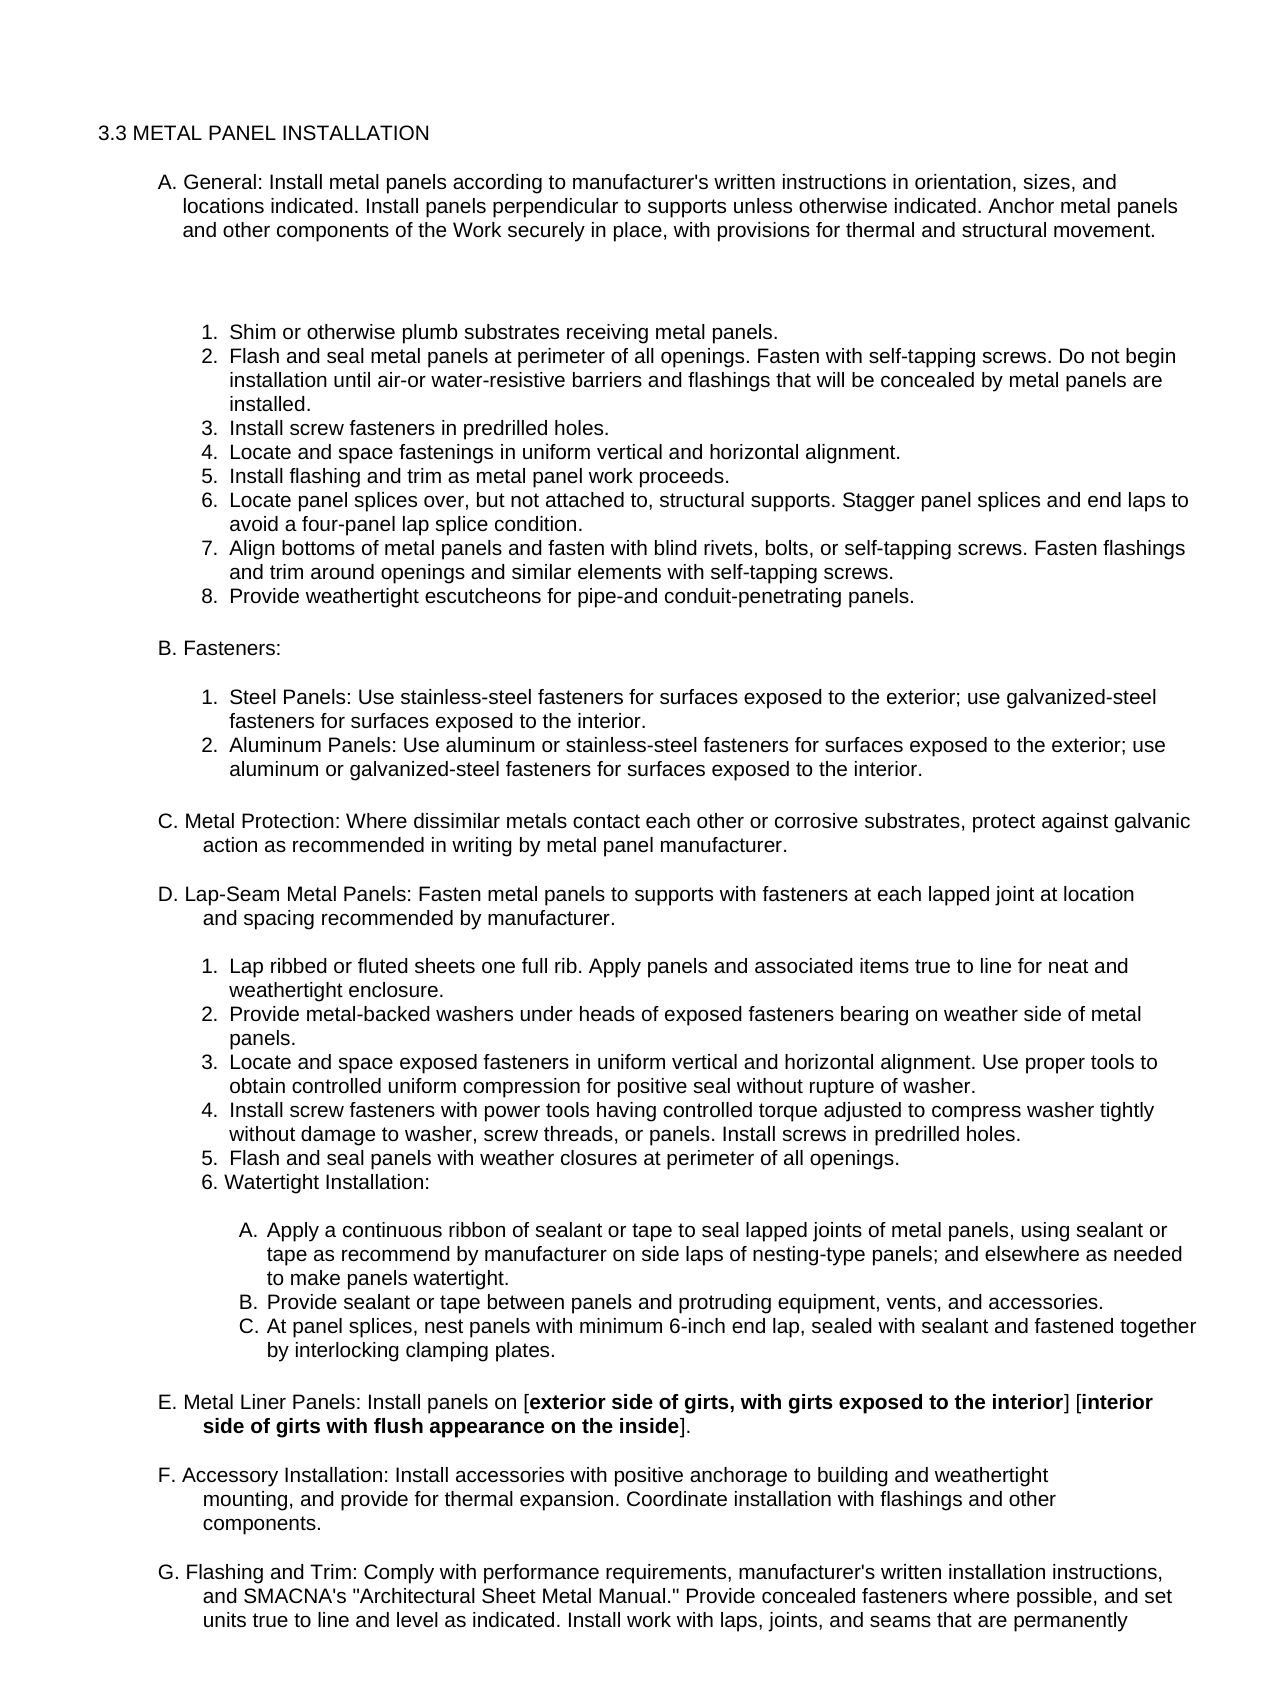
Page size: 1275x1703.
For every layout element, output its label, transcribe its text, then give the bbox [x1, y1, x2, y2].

list Flash and seal metal panels at perimeter of all openings. Fasten with self-tapping screws. Do not begin installation until air-or water-resistive barriers and flashings that will be concealed by metal panels are installed. [201, 344, 1201, 416]
list Locate and space fastenings in uniform vertical and horizontal alignment. [201, 440, 1201, 464]
list Locate and space exposed fasteners in uniform vertical and horizontal alignment. Use proper tools to obtain controlled uniform compression for positive seal without rupture of washer. [201, 1050, 1201, 1098]
list At panel splices, nest panels with minimum 6-inch end lap, sealed with sealant and fastened together by interlocking clamping plates. [238, 1314, 1201, 1362]
text E. Metal Liner Panels: Install panels on [exterior side of girts, with girts exposed to the interior] [interior side of girts with flush appearance on the inside]. [158, 1390, 1165, 1438]
list Lap ribbed or fluted sheets one full rib. Apply panels and associated items true to line for neat and weathertight enclosure. [201, 954, 1201, 1002]
text 3.3 METAL PANEL INSTALLATION [98, 121, 1201, 145]
text C. Metal Protection: Where dissimilar metals contact each other or corrosive substrates, protect against galvanic action as recommended in writing by metal panel manufacturer. [158, 808, 1201, 856]
list Install flashing and trim as metal panel work proceeds. [201, 464, 1201, 488]
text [158, 1560, 1201, 1632]
list Locate panel splices over, but not attached to, structural supports. Stagger panel splices and end laps to avoid a four-panel lap splice condition. [201, 488, 1201, 536]
list Provide weathertight escutcheons for pipe-and conduit-penetrating panels. [201, 584, 1201, 608]
list Steel Panels: Use stainless-steel fasteners for surfaces exposed to the exterior; use galvanized-steel fasteners for surfaces exposed to the interior. [201, 684, 1201, 732]
text F. Accessory Installation: Install accessories with positive anchorage to building and weathertight mounting, and provide for thermal expansion. Coordinate installation with flashings and other components. [158, 1463, 1146, 1535]
text B. Fasteners: [158, 636, 1201, 659]
list Install screw fasteners in predrilled holes. [201, 416, 1201, 440]
list Shim or otherwise plumb substrates receiving metal panels. [201, 320, 1201, 344]
list Align bottoms of metal panels and fasten with blind rivets, bolts, or self-tapping screws. Fasten flashings and trim around openings and similar elements with self-tapping screws. [201, 536, 1201, 584]
text 6. Watertight Installation: [126, 1170, 1201, 1194]
list Provide sealant or tape between panels and protruding equipment, vents, and accessories. [238, 1290, 1201, 1314]
list Provide metal-backed washers under heads of exposed fasteners bearing on weather side of metal panels. [201, 1002, 1201, 1050]
text A. General: Install metal panels according to manufacturer's written instructions in orientation, sizes, and locations indicated. Install panels perpendicular to supports unless otherwise indicated. Anchor metal panels and other components of the Work securely in place, with provisions for thermal and structural movement. [158, 170, 1185, 242]
list Flash and seal panels with weather closures at perimeter of all openings. [201, 1146, 1201, 1170]
list Install screw fasteners with power tools having controlled torque adjusted to compress washer tightly without damage to washer, screw threads, or panels. Install screws in predrilled holes. [201, 1098, 1201, 1146]
text D. Lap-Seam Metal Panels: Fasten metal panels to supports with fasteners at each lapped joint at location and spacing recommended by manufacturer. [158, 881, 1146, 929]
list Aluminum Panels: Use aluminum or stainless-steel fasteners for surfaces exposed to the exterior; use aluminum or galvanized-steel fasteners for surfaces exposed to the interior. [201, 732, 1201, 780]
list Apply a continuous ribbon of sealant or tape to seal lapped joints of metal panels, using sealant or tape as recommend by manufacturer on side laps of nesting-type panels; and elsewhere as needed to make panels watertight. [238, 1218, 1201, 1290]
